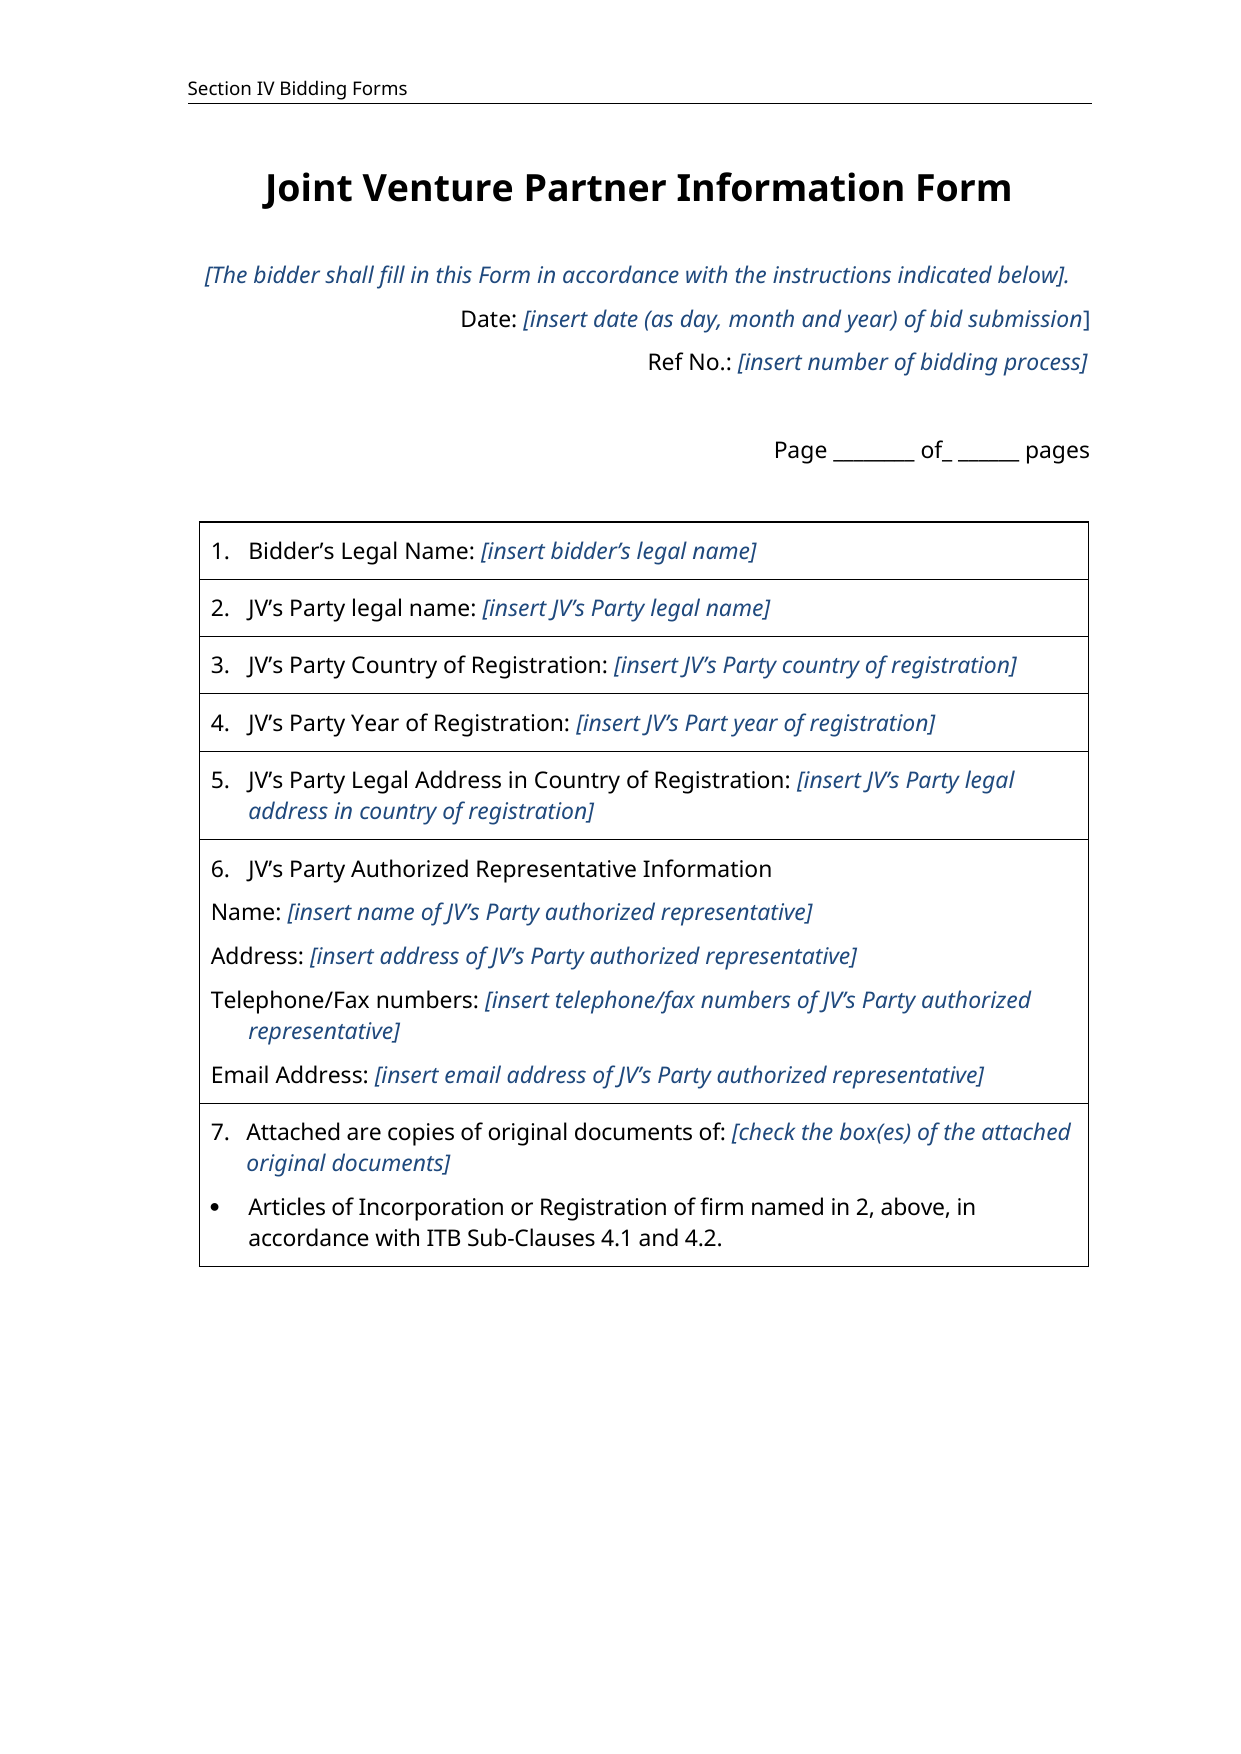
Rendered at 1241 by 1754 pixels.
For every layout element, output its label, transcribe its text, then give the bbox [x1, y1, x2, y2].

table_cell 5. JV’s Party Legal Address in Country of Registration: [insert JV’s Party legal address in country of registration] [200, 752, 1088, 839]
text Date: [insert date (as day, month and year) of bid submission] [187, 303, 1090, 334]
text Page ________ of_ ______ pages [187, 434, 1090, 465]
table_cell 4. JV’s Party Year of Registration: [insert JV’s Part year of registration] [200, 694, 1088, 751]
table_cell 3. JV’s Party Country of Registration: [insert JV’s Party country of registration] [200, 637, 1088, 693]
table_cell 6. JV’s Party Authorized Representative Information Name: [insert name of JV’s Party authorized representative] Address: [insert address of JV’s Party authorized representative] Telephone/Fax numbers: [insert telephone/fax numbers of JV’s Party authorized representative] Email Address: [insert email address of JV’s Party authorized representative] [200, 840, 1088, 1103]
table_cell 2. JV’s Party legal name: [insert JV’s Party legal name] [200, 580, 1088, 636]
text [The bidder shall fill in this Form in accordance with the instructions indicated below]. [187, 259, 1090, 290]
text Ref No.: [insert number of bidding process] [187, 346, 1090, 378]
table_header 1. Bidder’s Legal Name: [insert bidder’s legal name] [200, 523, 1088, 579]
table_cell 7. Attached are copies of original documents of: [check the box(es) of the attached original documents] Articles of Incorporation or Registration of firm named in 2, above, in accordance with ITB Sub-Clauses 4.1 and 4.2. [200, 1104, 1088, 1266]
text Joint Venture Partner Information Form [187, 161, 1090, 212]
